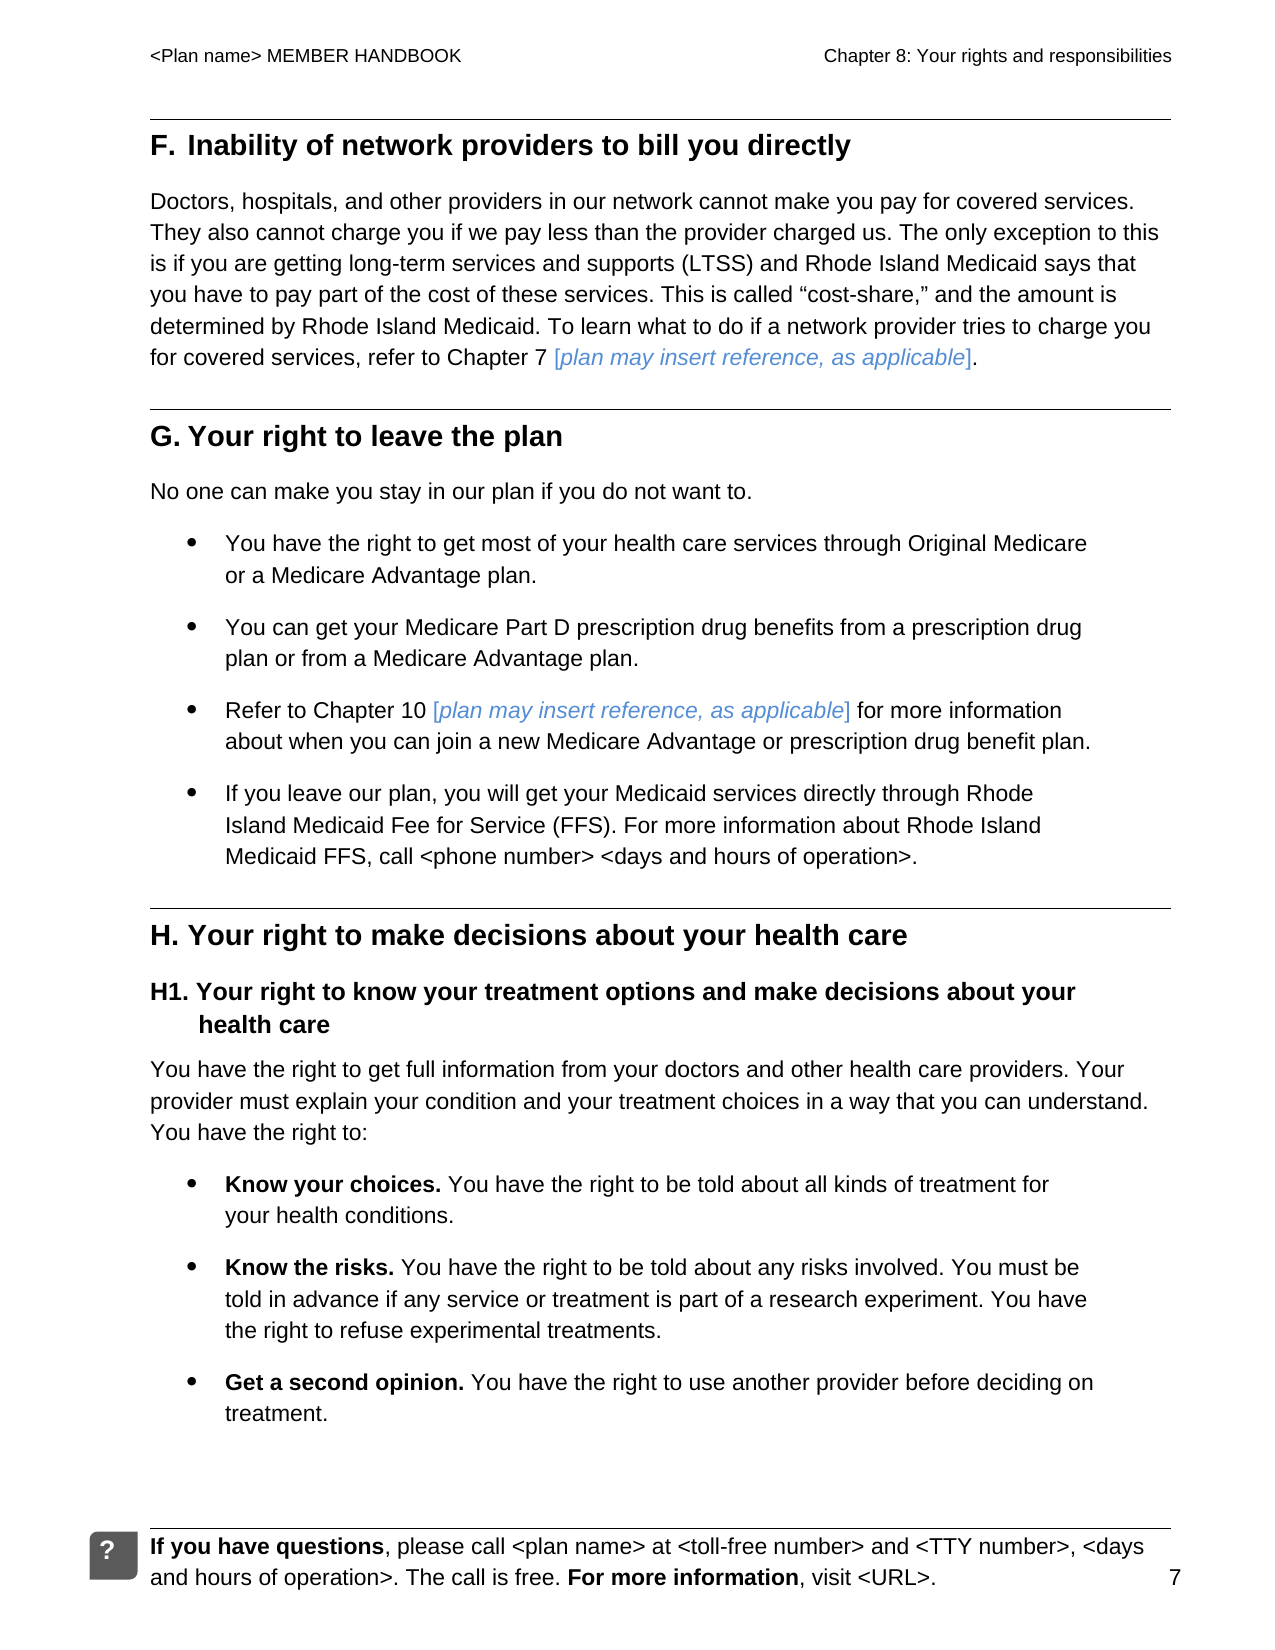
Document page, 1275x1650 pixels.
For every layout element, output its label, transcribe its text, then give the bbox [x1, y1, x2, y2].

subtitle H1. Your right to know your treatment options and make decisions about your health care [150, 974, 1096, 1040]
list If you leave our plan, you will get your Medicaid services directly through Rhode Island Medicaid Fee for Service (FFS). For more information about Rhode Island Medicaid FFS, call <phone number> <days and hours of operation>. [187, 777, 1096, 871]
list You have the right to get most of your health care services through Original Medicare or a Medicare Advantage plan. [187, 527, 1096, 589]
text Doctors, hospitals, and other providers in our network cannot make you pay for covered services. They also cannot charge you if we pay less than the provider charged us. The only exception to this is if you are getting long-term services and supports (LTSS) and Rhode Island Medicaid says that you have to pay part of the cost of these services. This is called “cost-share,” and the amount is determined by Rhode Island Medicaid. To learn what to do if a network provider tries to charge you for covered services, refer to Chapter 7 [plan may insert reference, as applicable]. [150, 184, 1171, 372]
list Refer to Chapter 10 [plan may insert reference, as applicable] for more information about when you can join a new Medicare Advantage or prescription drug benefit plan. [187, 693, 1096, 756]
text You have the right to get full information from your doctors and other health care providers. Your provider must explain your condition and your treatment choices in a way that you can understand. You have the right to: [150, 1053, 1171, 1147]
subtitle Your right to leave the plan [150, 410, 1171, 454]
subtitle Inability of network providers to bill you directly [150, 120, 1171, 163]
list You can get your Medicare Part D prescription drug benefits from a prescription drug plan or from a Medicare Advantage plan. [187, 610, 1096, 673]
text No one can make you stay in our plan if you do not want to. [150, 475, 1171, 506]
list Know the risks. You have the right to be told about any risks involved. You must be told in advance if any service or treatment is part of a research experiment. You have the right to refuse experimental treatments. [187, 1251, 1096, 1344]
subtitle Your right to make decisions about your health care [150, 909, 1171, 953]
list Get a second opinion. You have the right to use another provider before deciding on treatment. [187, 1365, 1096, 1428]
list Know your choices. You have the right to be told about all kinds of treatment for your health conditions. [187, 1167, 1096, 1230]
